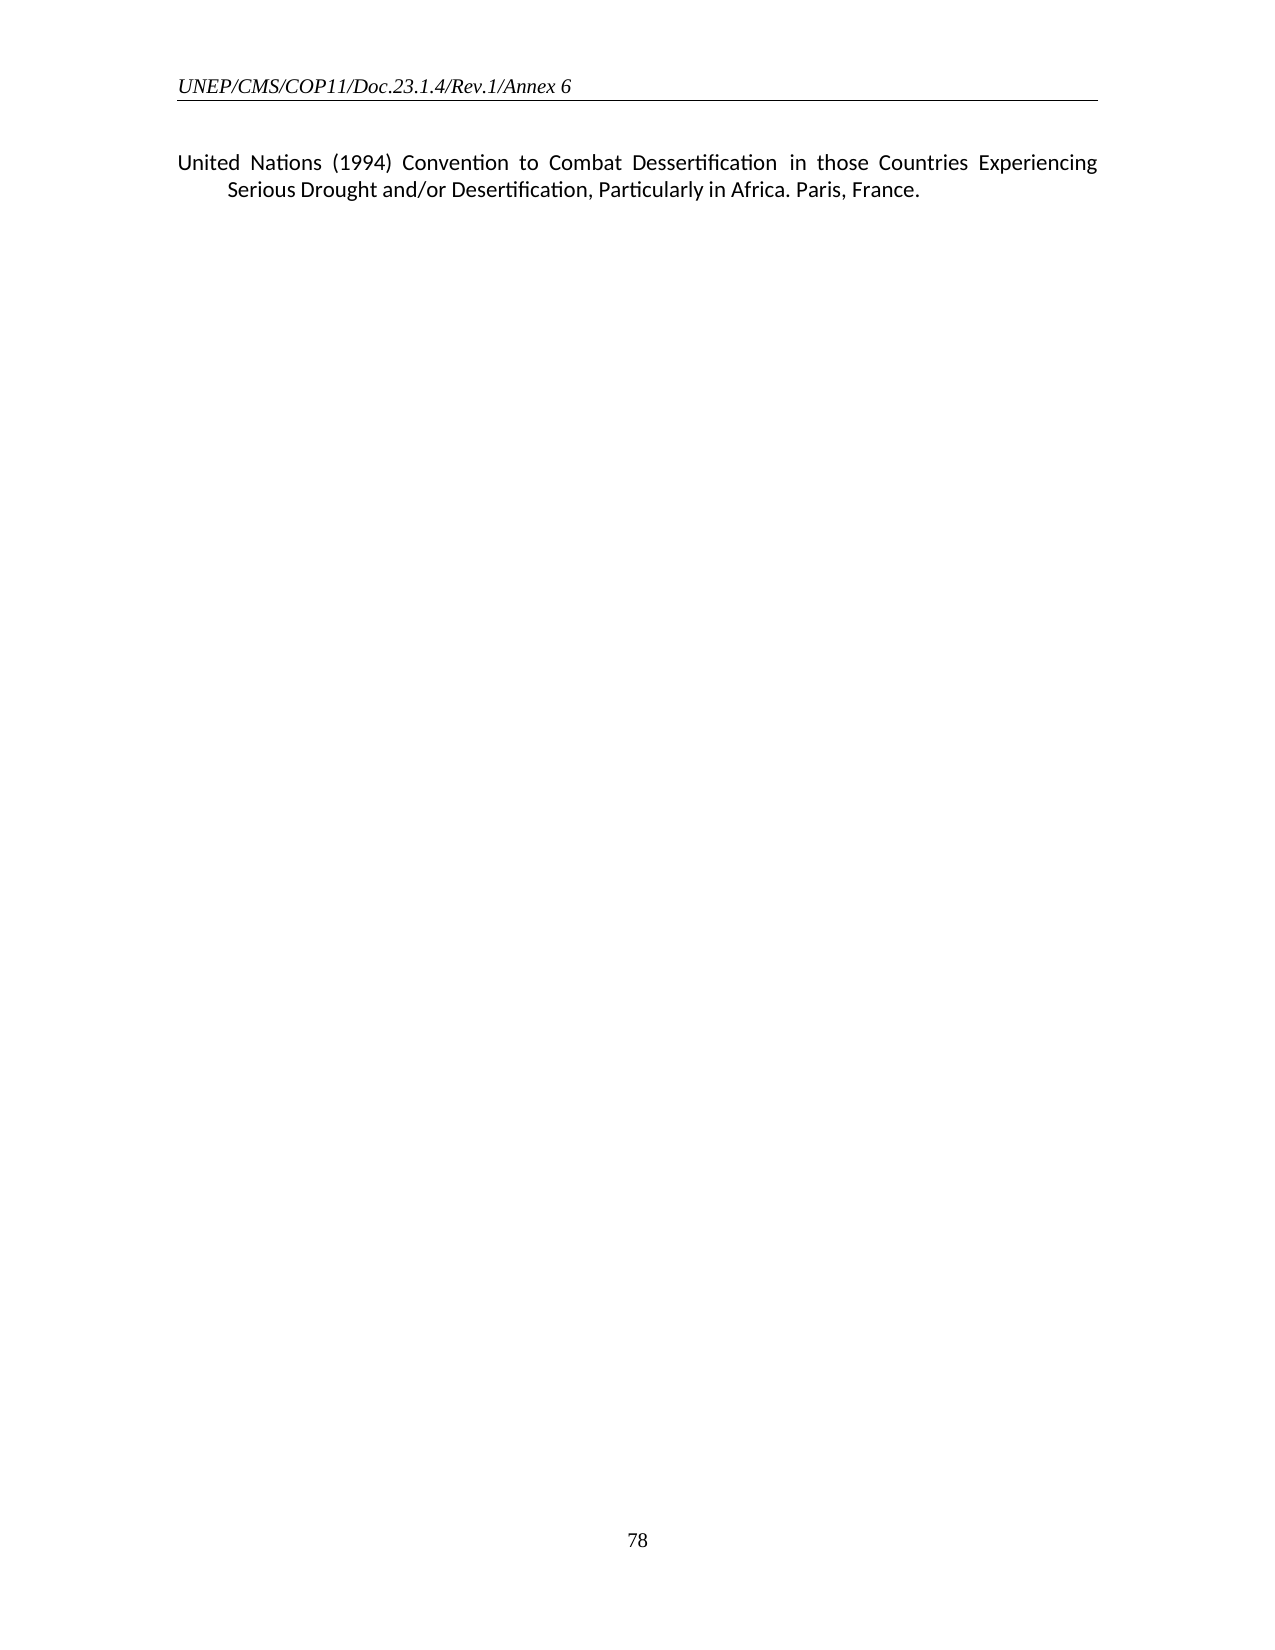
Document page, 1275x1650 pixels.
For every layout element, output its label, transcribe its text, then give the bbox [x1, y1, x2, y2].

text United Nations (1994) Convention to Combat Dessertification in those Countries Experiencing Serious Drought and/or Desertification, Particularly in Africa. Paris, France. [177, 148, 1098, 204]
